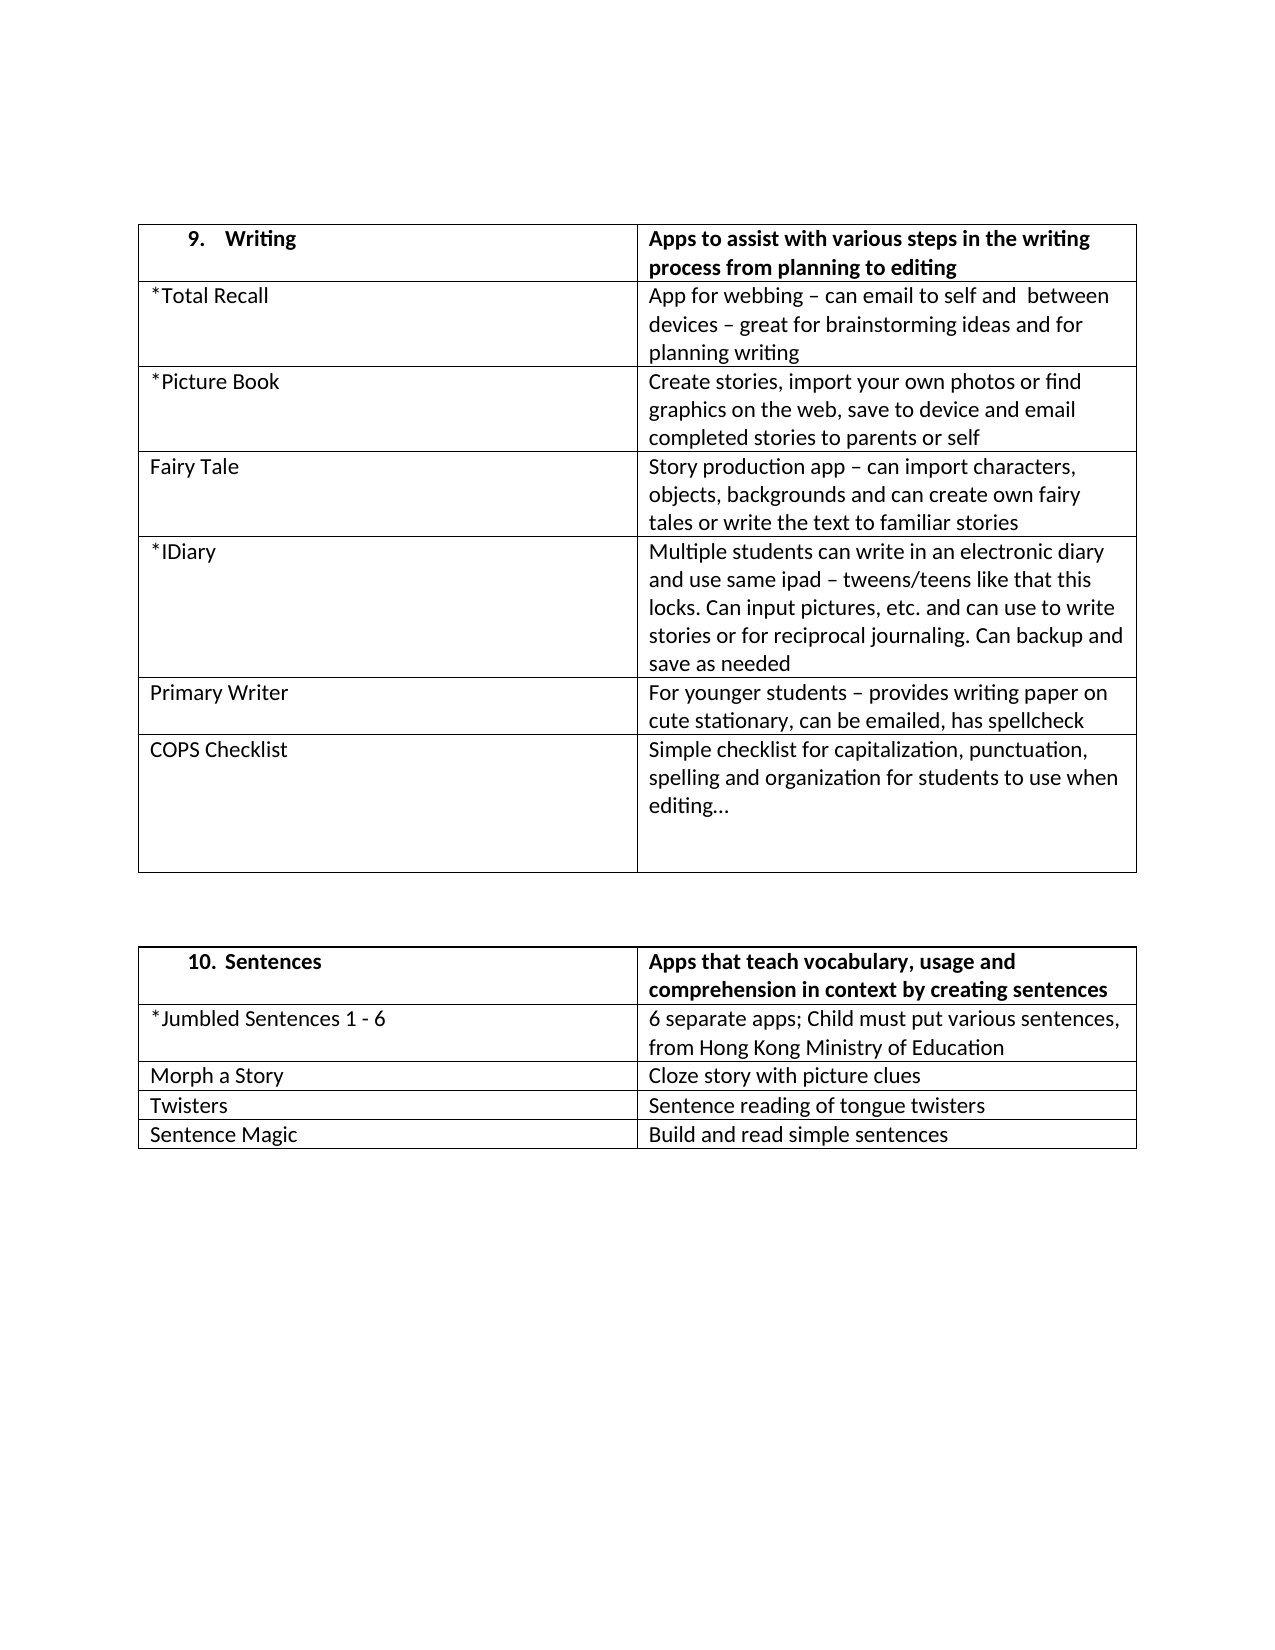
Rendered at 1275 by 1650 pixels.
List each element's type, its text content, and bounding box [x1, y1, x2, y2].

table_header Sentences [139, 948, 637, 1003]
table_cell Create stories, import your own photos or find graphics on the web, save to device and email completed stories to parents or self [638, 367, 1136, 451]
table_cell *Picture Book [139, 367, 637, 451]
table_cell *Jumbled Sentences 1 - 6 [139, 1005, 637, 1061]
table_cell *Total Recall [139, 282, 637, 366]
table_cell *IDiary [139, 537, 637, 677]
table_cell Multiple students can write in an electronic diary and use same ipad – tweens/teens like that this locks. Can input pictures, etc. and can use to write stories or for reciprocal journaling. Can backup and save as needed [638, 537, 1136, 677]
table_cell Sentence reading of tongue twisters [638, 1091, 1136, 1119]
table_header Apps to assist with various steps in the writing process from planning to editing [638, 225, 1136, 281]
table_cell Simple checklist for capitalization, punctuation, spelling and organization for students to use when editing… [638, 735, 1136, 872]
table_cell Morph a Story [139, 1062, 637, 1090]
table_cell 6 separate apps; Child must put various sentences, from Hong Kong Ministry of Education [638, 1005, 1136, 1061]
table_cell COPS Checklist [139, 735, 637, 872]
table_cell Primary Writer [139, 678, 637, 734]
table_cell Cloze story with picture clues [638, 1062, 1136, 1090]
table_cell App for webbing – can email to self and between devices – great for brainstorming ideas and for planning writing [638, 282, 1136, 366]
table_header Writing [139, 225, 637, 281]
table_cell Story production app – can import characters, objects, backgrounds and can create own fairy tales or write the text to familiar stories [638, 452, 1136, 536]
table_cell Fairy Tale [139, 452, 637, 536]
table_cell For younger students – provides writing paper on cute stationary, can be emailed, has spellcheck [638, 678, 1136, 734]
table_cell Sentence Magic [139, 1120, 637, 1148]
table_header Apps that teach vocabulary, usage and comprehension in context by creating sentences [638, 948, 1136, 1003]
table_cell Twisters [139, 1091, 637, 1119]
table_cell Build and read simple sentences [638, 1120, 1136, 1148]
